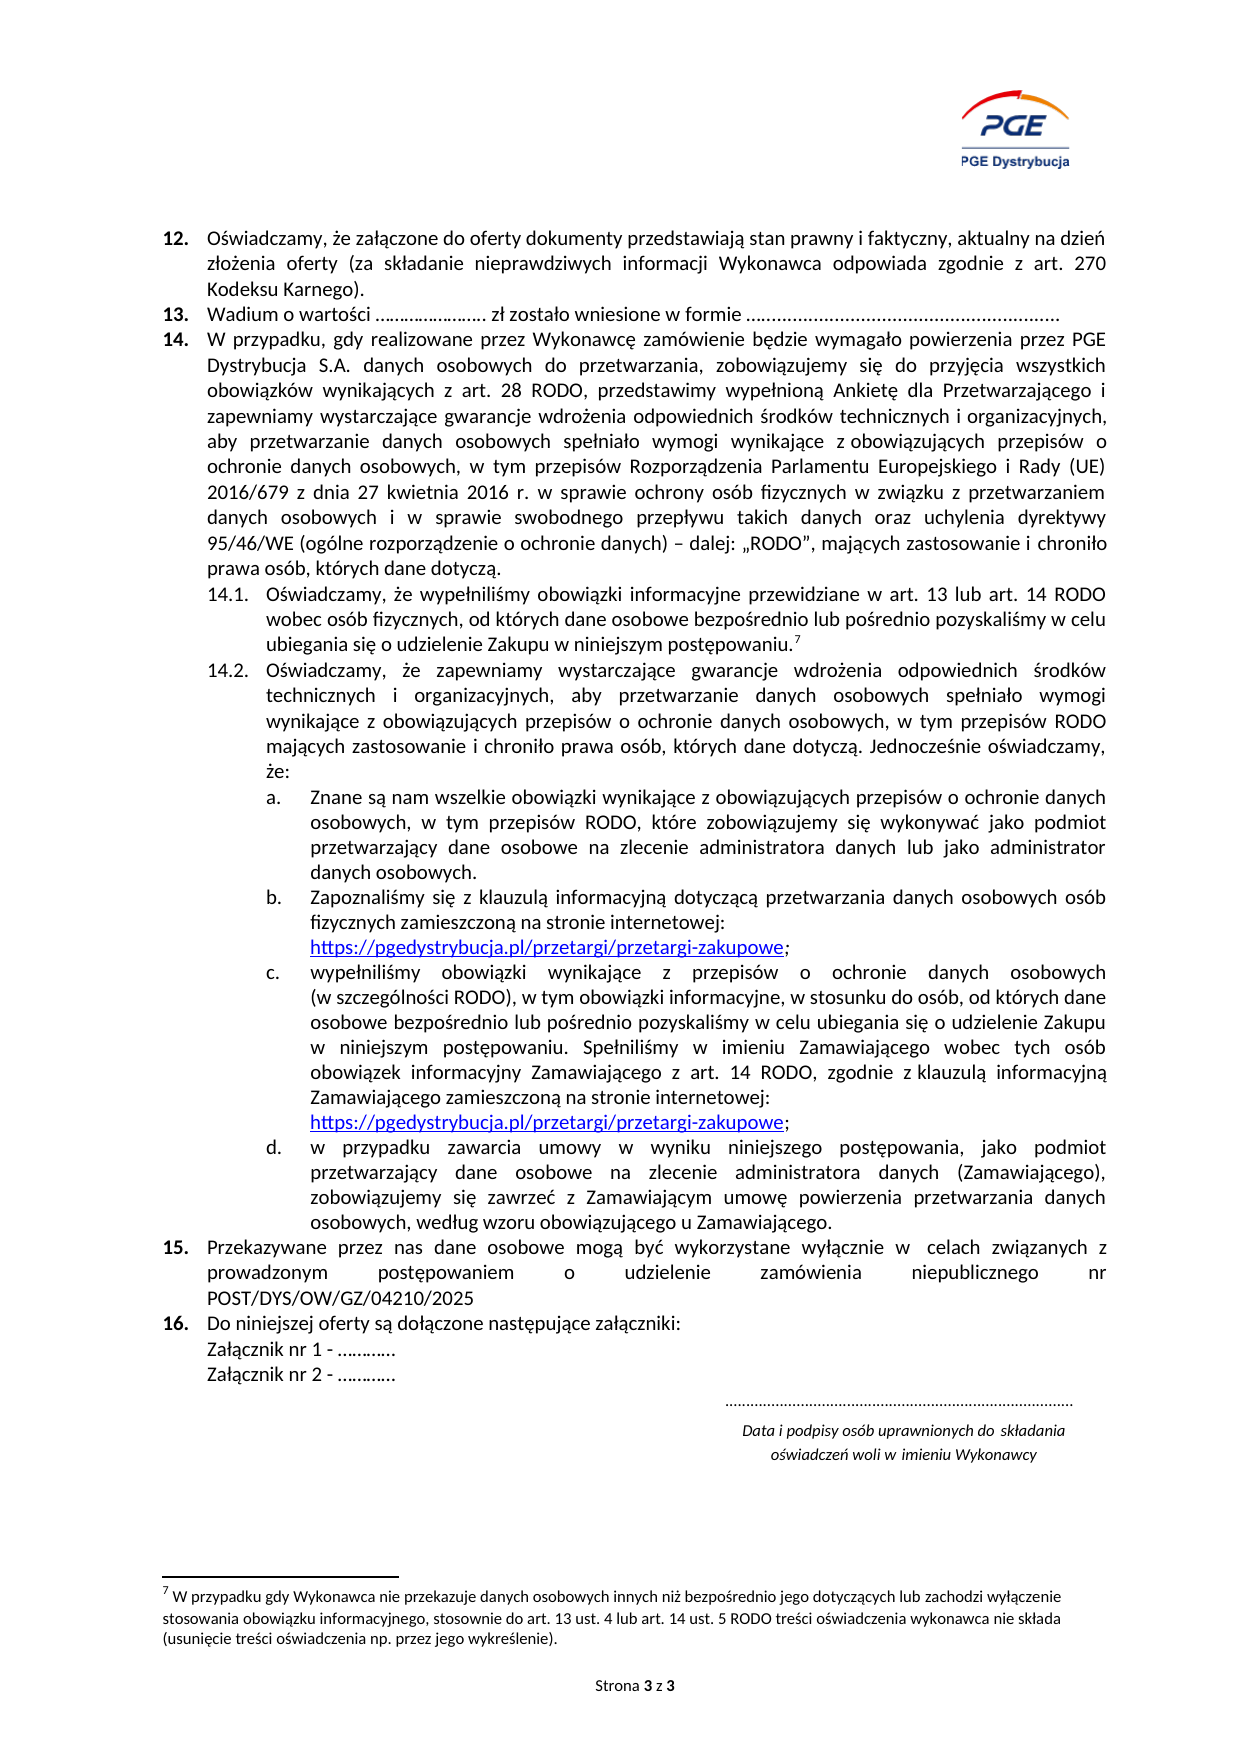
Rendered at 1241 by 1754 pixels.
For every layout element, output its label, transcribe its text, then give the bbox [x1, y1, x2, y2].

list Oświadczamy, że wypełniliśmy obowiązki informacyjne przewidziane w art. 13 lub art. 14 RODO wobec osób fizycznych, od których dane osobowe bezpośrednio lub pośrednio pozyskaliśmy w celu ubiegania się o udzielenie Zakupu w niniejszym postępowaniu. [207, 581, 1107, 657]
list Przekazywane przez nas dane osobowe mogą być wykorzystane wyłącznie w celach związanych z prowadzonym postępowaniem o udzielenie zamówienia niepublicznego nr POST/DYS/OW/GZ/04210/2025 [162, 1234, 1107, 1310]
text ................................................................................... [651, 1387, 1211, 1412]
list https://pgedystrybucja.pl/przetargi/przetargi-zakupowe; [310, 934, 1107, 959]
list Zapoznaliśmy się z klauzulą informacyjną dotyczącą przetwarzania danych osobowych osób fizycznych zamieszczoną na stronie internetowej: [266, 884, 1107, 934]
list https://pgedystrybucja.pl/przetargi/przetargi-zakupowe; [310, 1109, 1107, 1134]
text Załącznik nr 1 - ………… [162, 1336, 1107, 1361]
list Oświadczamy, że załączone do oferty dokumenty przedstawiają stan prawny i faktyczny, aktualny na dzień złożenia oferty (za składanie nieprawdziwych informacji Wykonawca odpowiada zgodnie z art. 270 Kodeksu Karnego). [162, 225, 1107, 301]
list W przypadku, gdy realizowane przez Wykonawcę zamówienie będzie wymagało powierzenia przez PGE Dystrybucja S.A. danych osobowych do przetwarzania, zobowiązujemy się do przyjęcia wszystkich obowiązków wynikających z art. 28 RODO, przedstawimy wypełnioną Ankietę dla Przetwarzającego i zapewniamy wystarczające gwarancje wdrożenia odpowiednich środków technicznych i organizacyjnych, aby przetwarzanie danych osobowych spełniało wymogi wynikające z obowiązujących przepisów o ochronie danych osobowych, w tym przepisów Rozporządzenia Parlamentu Europejskiego i Rady (UE) 2016/679 z dnia 27 kwietnia 2016 r. w sprawie ochrony osób fizycznych w związku z przetwarzaniem danych osobowych i w sprawie swobodnego przepływu takich danych oraz uchylenia dyrektywy 95/46/WE (ogólne rozporządzenie o ochronie danych) – dalej: „RODO”, mających zastosowanie i chroniło prawa osób, których dane dotyczą. [162, 327, 1107, 581]
text Data i podpisy osób uprawnionych do składania [709, 1420, 1100, 1440]
list Oświadczamy, że zapewniamy wystarczające gwarancje wdrożenia odpowiednich środków technicznych i organizacyjnych, aby przetwarzanie danych osobowych spełniało wymogi wynikające z obowiązujących przepisów o ochronie danych osobowych, w tym przepisów RODO mających zastosowanie i chroniło prawa osób, których dane dotyczą. Jednocześnie oświadczamy, że: [207, 657, 1107, 784]
text oświadczeń woli w imieniu Wykonawcy [709, 1444, 1100, 1465]
list wypełniliśmy obowiązki wynikające z przepisów o ochronie danych osobowych (w szczególności RODO), w tym obowiązki informacyjne, w stosunku do osób, od których dane osobowe bezpośrednio lub pośrednio pozyskaliśmy w celu ubiegania się o udzielenie Zakupu w niniejszym postępowaniu. Spełniliśmy w imieniu Zamawiającego wobec tych osób obowiązek informacyjny Zamawiającego z art. 14 RODO, zgodnie z klauzulą informacyjną Zamawiającego zamieszczoną na stronie internetowej: [266, 959, 1107, 1109]
picture [961, 90, 1070, 170]
list Wadium o wartości ………………….. zł zostało wniesione w formie …......................................................... [162, 301, 1107, 327]
list Do niniejszej oferty są dołączone następujące załączniki: [162, 1310, 1107, 1336]
list Znane są nam wszelkie obowiązki wynikające z obowiązujących przepisów o ochronie danych osobowych, w tym przepisów RODO, które zobowiązujemy się wykonywać jako podmiot przetwarzający dane osobowe na zlecenie administratora danych lub jako administrator danych osobowych. [266, 784, 1107, 884]
text Załącznik nr 2 - ………… [162, 1361, 1107, 1387]
list w przypadku zawarcia umowy w wyniku niniejszego postępowania, jako podmiot przetwarzający dane osobowe na zlecenie administratora danych (Zamawiającego), zobowiązujemy się zawrzeć z Zamawiającym umowę powierzenia przetwarzania danych osobowych, według wzoru obowiązującego u Zamawiającego. [266, 1134, 1107, 1234]
